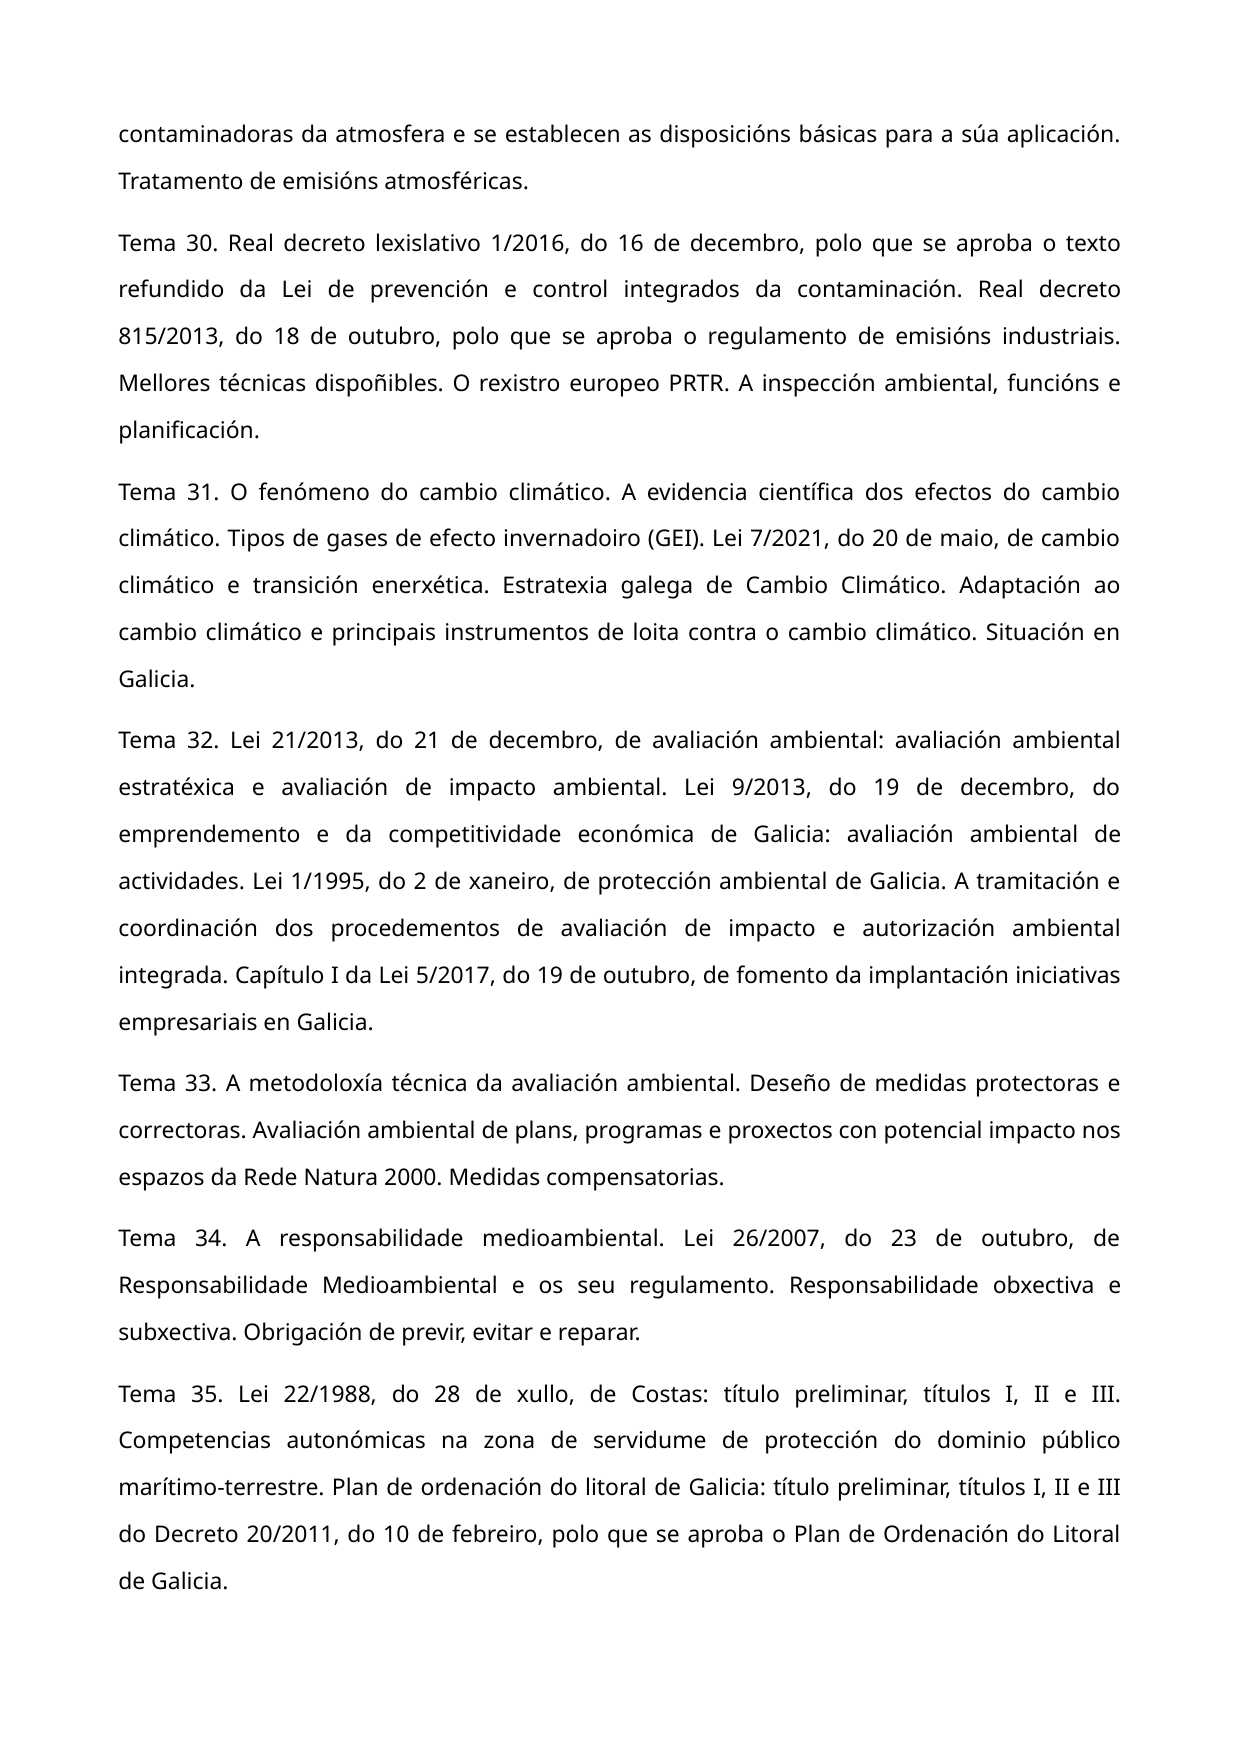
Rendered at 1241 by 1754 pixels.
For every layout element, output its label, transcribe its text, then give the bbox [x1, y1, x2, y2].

text Tema 34. A responsabilidade medioambiental. Lei 26/2007, do 23 de outubro, de Responsabilidade Medioambiental e os seu regulamento. Responsabilidade obxectiva e subxectiva. Obrigación de previr, evitar e reparar. [118, 1222, 1122, 1347]
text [118, 118, 1122, 196]
text Tema 30. Real decreto lexislativo 1/2016, do 16 de decembro, polo que se aproba o texto refundido da Lei de prevención e control integrados da contaminación. Real decreto 815/2013, do 18 de outubro, polo que se aproba o regulamento de emisións industriais. Mellores técnicas dispoñibles. O rexistro europeo PRTR. A inspección ambiental, funcións e planificación. [118, 226, 1122, 445]
text Tema 31. O fenómeno do cambio climático. A evidencia científica dos efectos do cambio climático. Tipos de gases de efecto invernadoiro (GEI). Lei 7/2021, do 20 de maio, de cambio climático e transición enerxética. Estratexia galega de Cambio Climático. Adaptación ao cambio climático e principais instrumentos de loita contra o cambio climático. Situación en Galicia. [118, 475, 1122, 694]
text Tema 32. Lei 21/2013, do 21 de decembro, de avaliación ambiental: avaliación ambiental estratéxica e avaliación de impacto ambiental. Lei 9/2013, do 19 de decembro, do emprendemento e da competitividade económica de Galicia: avaliación ambiental de actividades. Lei 1/1995, do 2 de xaneiro, de protección ambiental de Galicia. A tramitación e coordinación dos procedementos de avaliación de impacto e autorización ambiental integrada. Capítulo I da Lei 5/2017, do 19 de outubro, de fomento da implantación iniciativas empresariais en Galicia. [118, 724, 1122, 1037]
text Tema 33. A metodoloxía técnica da avaliación ambiental. Deseño de medidas protectoras e correctoras. Avaliación ambiental de plans, programas e proxectos con potencial impacto nos espazos da Rede Natura 2000. Medidas compensatorias. [118, 1067, 1122, 1192]
text Tema 35. Lei 22/1988, do 28 de xullo, de Costas: título preliminar, títulos I, II e III. Competencias autonómicas na zona de servidume de protección do dominio público marítimo-terrestre. Plan de ordenación do litoral de Galicia: título preliminar, títulos I, II e III do Decreto 20/2011, do 10 de febreiro, polo que se aproba o Plan de Ordenación do Litoral de Galicia. [118, 1377, 1122, 1596]
